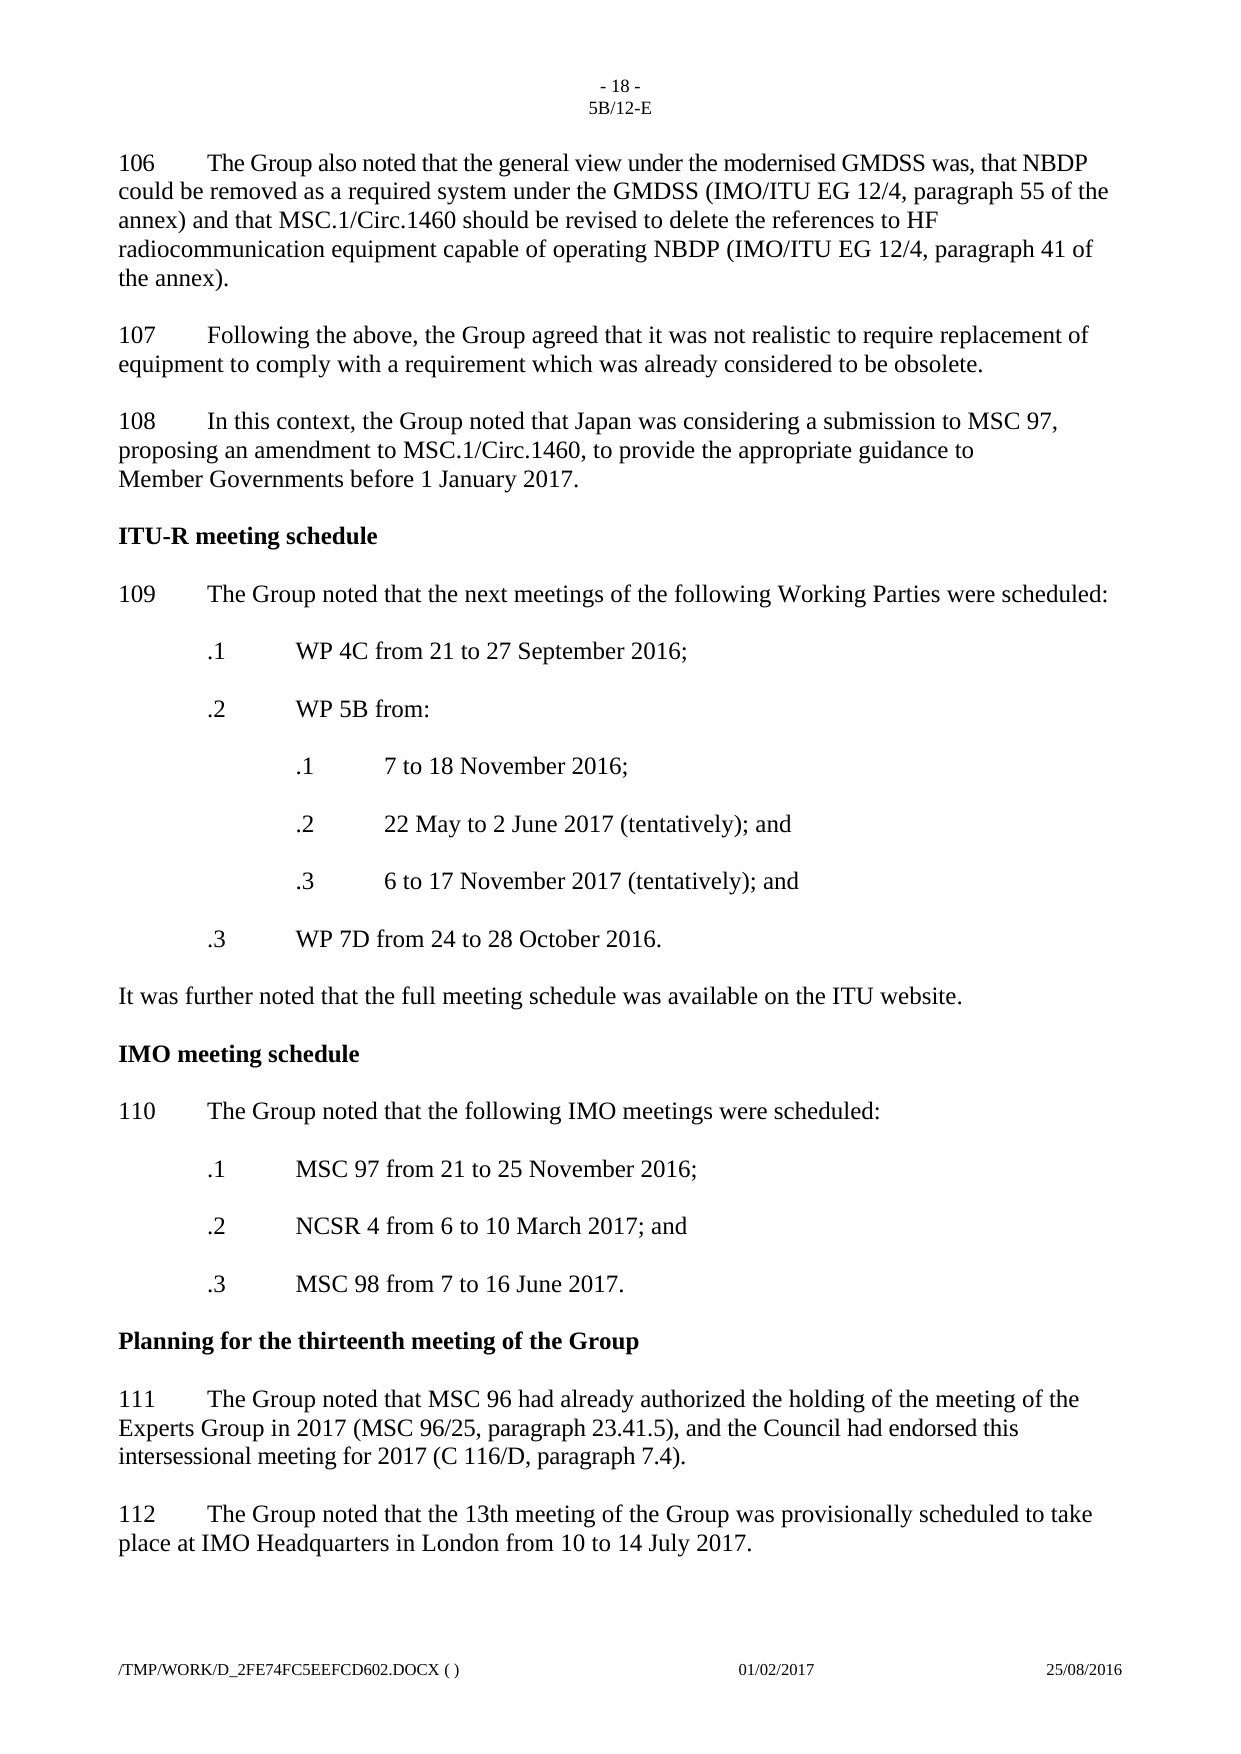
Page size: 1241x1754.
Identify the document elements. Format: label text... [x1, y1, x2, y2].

text It was further noted that the full meeting schedule was available on the ITU website. [118, 981, 1122, 1010]
text 106 The Group also noted that the general view under the modernised GMDSS was, that NBDP could be removed as a required system under the GMDSS (IMO/ITU EG 12/4, paragraph 55 of the annex) and that MSC.1/Circ.1460 should be revised to delete the references to HF radiocommunication equipment capable of operating NBDP (IMO/ITU EG 12/4, paragraph 41 of the annex). [118, 148, 1122, 291]
text 109 The Group noted that the next meetings of the following Working Parties were scheduled: [118, 579, 1122, 608]
text 112 The Group noted that the 13th meeting of the Group was provisionally scheduled to take place at IMO Headquarters in London from 10 to 14 July 2017. [118, 1499, 1122, 1556]
text .1 MSC 97 from 21 to 25 November 2016; [207, 1154, 1112, 1183]
text .2 22 May to 2 June 2017 (tentatively); and [295, 809, 1122, 838]
text .2 NCSR 4 from 6 to 10 March 2017; and [207, 1211, 1112, 1240]
text .3 MSC 98 from 7 to 16 June 2017. [207, 1269, 1112, 1298]
text .3 6 to 17 November 2017 (tentatively); and [295, 866, 1122, 895]
text .3 WP 7D from 24 to 28 October 2016. [207, 924, 1122, 953]
text IMO meeting schedule [118, 1039, 1122, 1068]
text 108 In this context, the Group noted that Japan was considering a submission to MSC 97, proposing an amendment to MSC.1/Circ.1460, to provide the appropriate guidance to Member Governments before 1 January 2017. [118, 406, 1122, 493]
text .1 7 to 18 November 2016; [295, 751, 1122, 780]
text .1 WP 4C from 21 to 27 September 2016; [207, 636, 1122, 665]
text 107 Following the above, the Group agreed that it was not realistic to require replacement of equipment to comply with a requirement which was already considered to be obsolete. [118, 320, 1122, 378]
text Planning for the thirteenth meeting of the Group [118, 1326, 1122, 1355]
text 110 The Group noted that the following IMO meetings were scheduled: [118, 1096, 1112, 1125]
text ITU-R meeting schedule [118, 521, 1122, 550]
text 111 The Group noted that MSC 96 had already authorized the holding of the meeting of the Experts Group in 2017 (MSC 96/25, paragraph 23.41.5), and the Council had endorsed this intersessional meeting for 2017 (C 116/D, paragraph 7.4). [118, 1384, 1122, 1470]
text .2 WP 5B from: [207, 694, 1122, 723]
